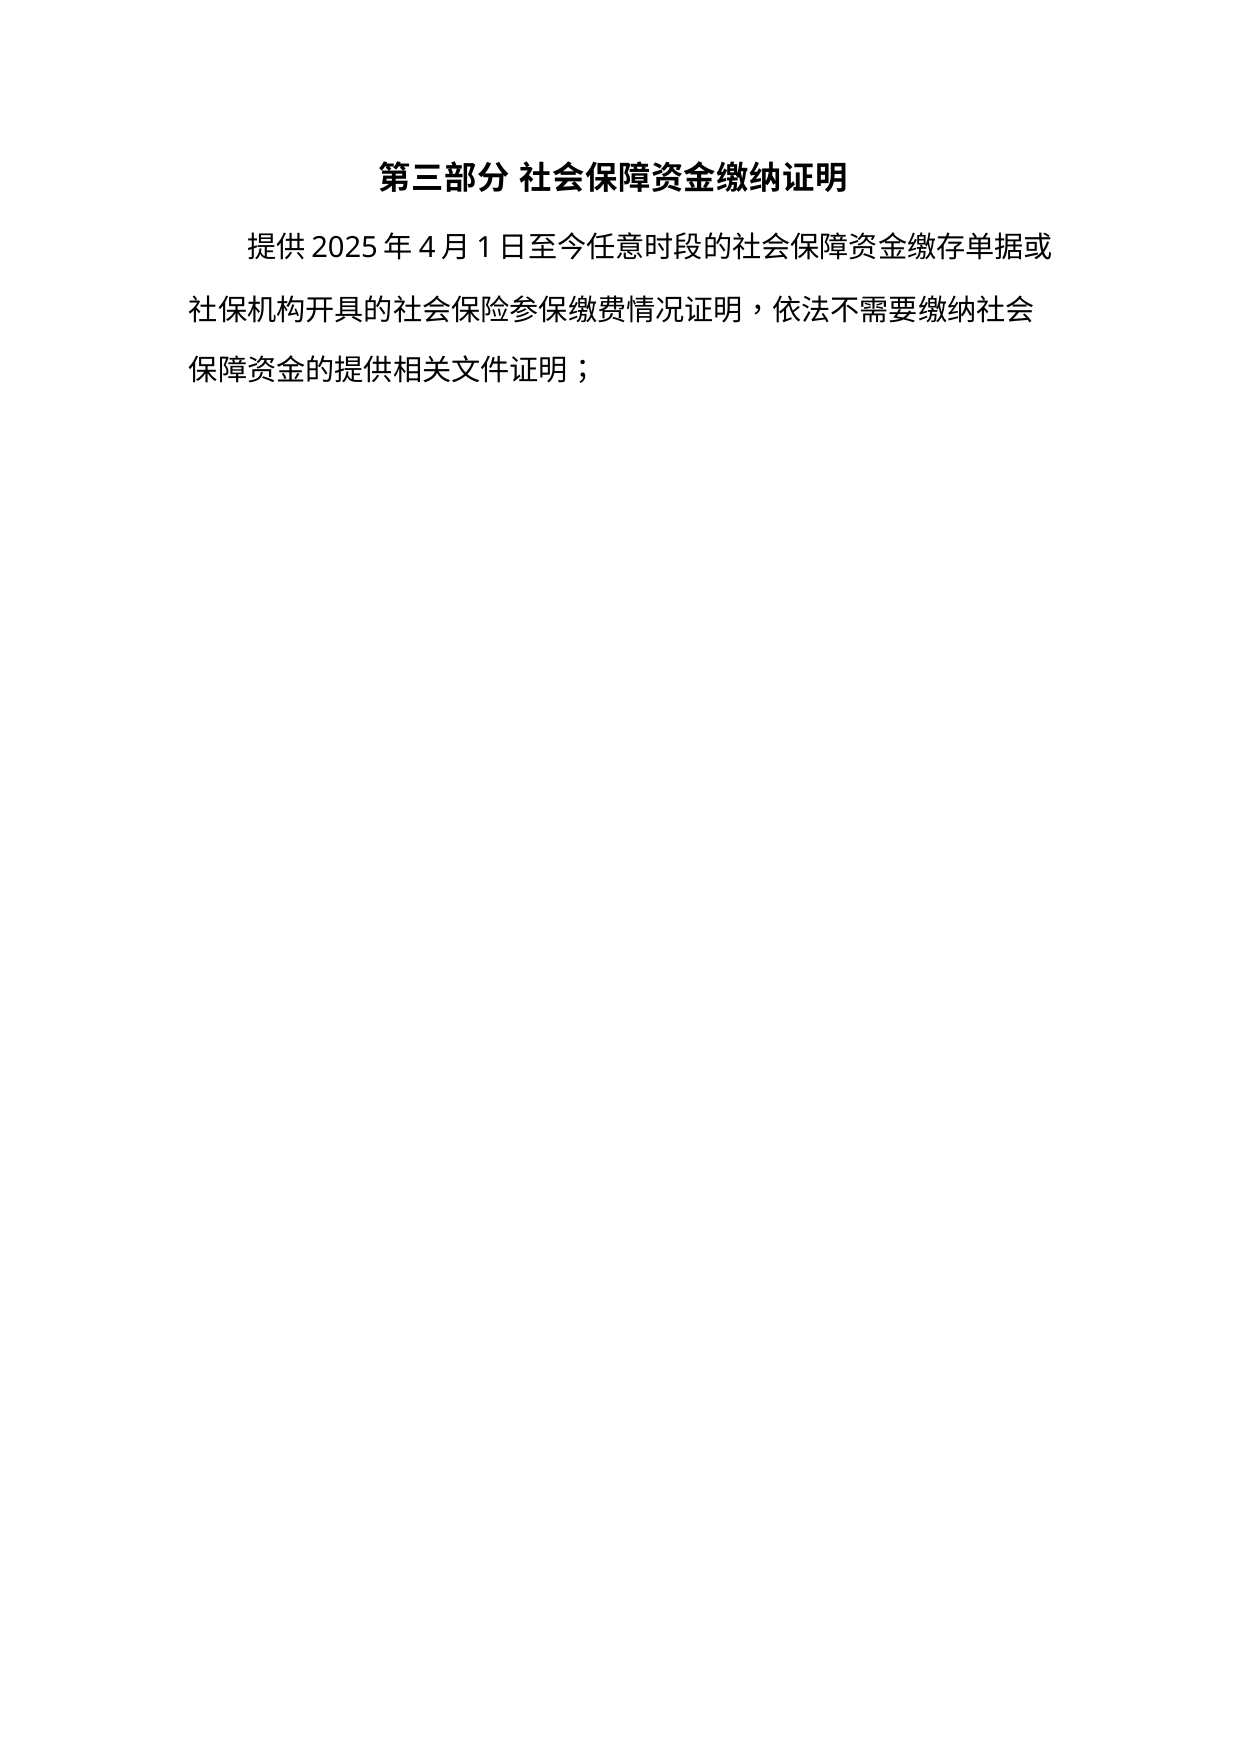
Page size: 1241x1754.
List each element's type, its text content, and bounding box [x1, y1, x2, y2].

text 第三部分 社会保障资金缴纳证明 [379, 155, 1054, 198]
text 提供2025年4月1日至今任意时段的社会保障资金缴存单据或社保机构开具的社会保险参保缴费情况证明，依法不需要缴纳社会保障资金的提供相关文件证明； [189, 223, 1053, 389]
